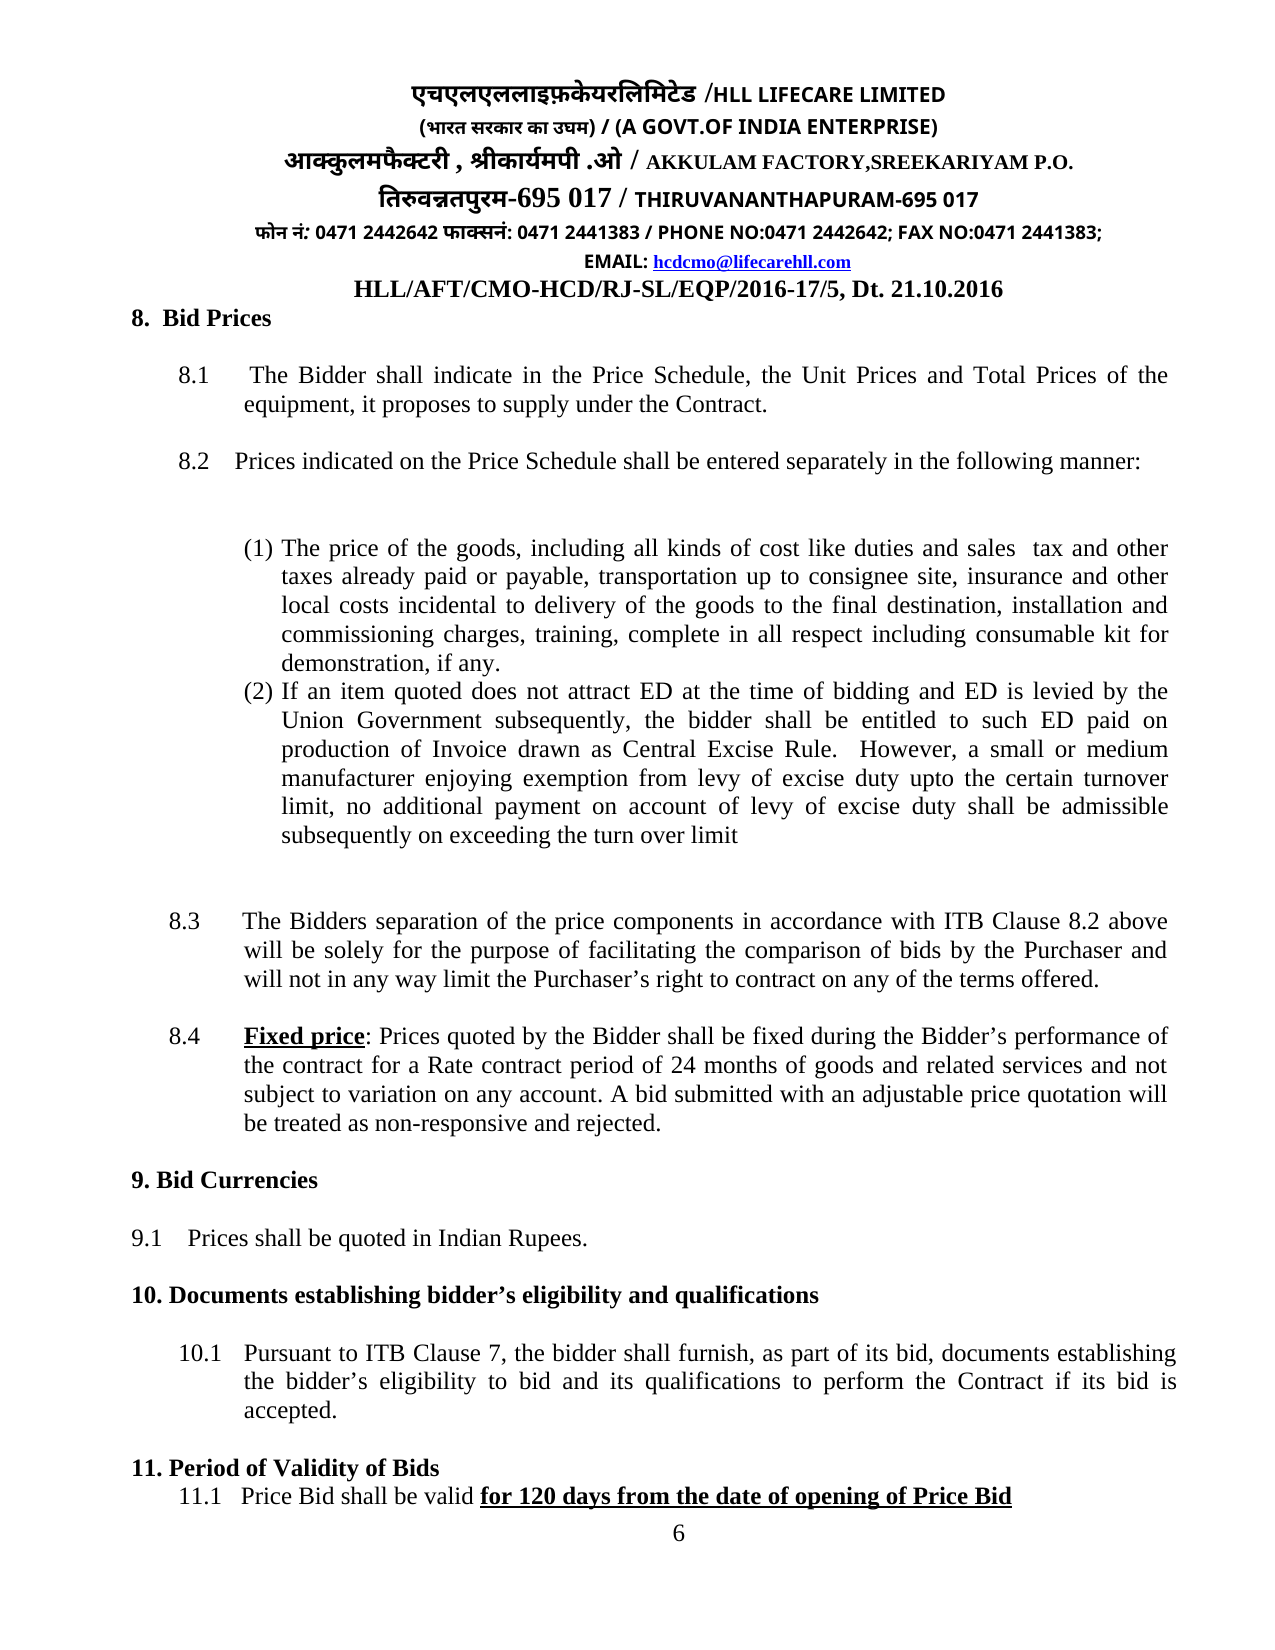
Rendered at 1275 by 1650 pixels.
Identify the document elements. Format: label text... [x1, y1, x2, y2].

text 11.1 Price Bid shall be valid for 120 days from the date of opening of Price Bid [178, 1481, 1160, 1510]
text 8.4 Fixed price: Prices quoted by the Bidder shall be fixed during the Bidder’s performance of the contract for a Rate contract period of 24 months of goods and related services and not subject to variation on any account. A bid submitted with an adjustable price quotation will be treated as non-responsive and rejected. [169, 1021, 1169, 1136]
text 9.1 Prices shall be quoted in Indian Rupees. [131, 1223, 1226, 1251]
list If an item quoted does not attract ED at the time of bidding and ED is levied by the Union Government subsequently, the bidder shall be entitled to such ED paid on production of Invoice drawn as Central Excise Rule. However, a small or medium manufacturer enjoying exemption from levy of excise duty upto the certain turnover limit, no additional payment on account of levy of excise duty shall be admissible subsequently on exceeding the turn over limit [244, 676, 1169, 849]
text 10.1 Pursuant to ITB Clause 7, the bidder shall furnish, as part of its bid, documents establishing the bidder’s eligibility to bid and its qualifications to perform the Contract if its bid is accepted. [178, 1338, 1179, 1424]
text 9. Bid Currencies [131, 1165, 1226, 1194]
text 8. Bid Prices [131, 303, 1226, 331]
list The price of the goods, including all kinds of cost like duties and sales tax and other taxes already paid or payable, transportation up to consignee site, insurance and other local costs incidental to delivery of the goods to the final destination, installation and commissioning charges, training, complete in all respect including consumable kit for demonstration, if any. [244, 533, 1169, 676]
text 8.2 Prices indicated on the Price Schedule shall be entered separately in the following manner: [178, 446, 1169, 475]
text 10. Documents establishing bidder’s eligibility and qualifications [131, 1280, 1226, 1309]
text 8.1 The Bidder shall indicate in the Price Schedule, the Unit Prices and Total Prices of the equipment, it proposes to supply under the Contract. [178, 360, 1169, 418]
text 11. Period of Validity of Bids [131, 1453, 1226, 1481]
text 8.3 The Bidders separation of the price components in accordance with ITB Clause 8.2 above will be solely for the purpose of facilitating the comparison of bids by the Purchaser and will not in any way limit the Purchaser’s right to contract on any of the terms offered. [169, 906, 1169, 993]
